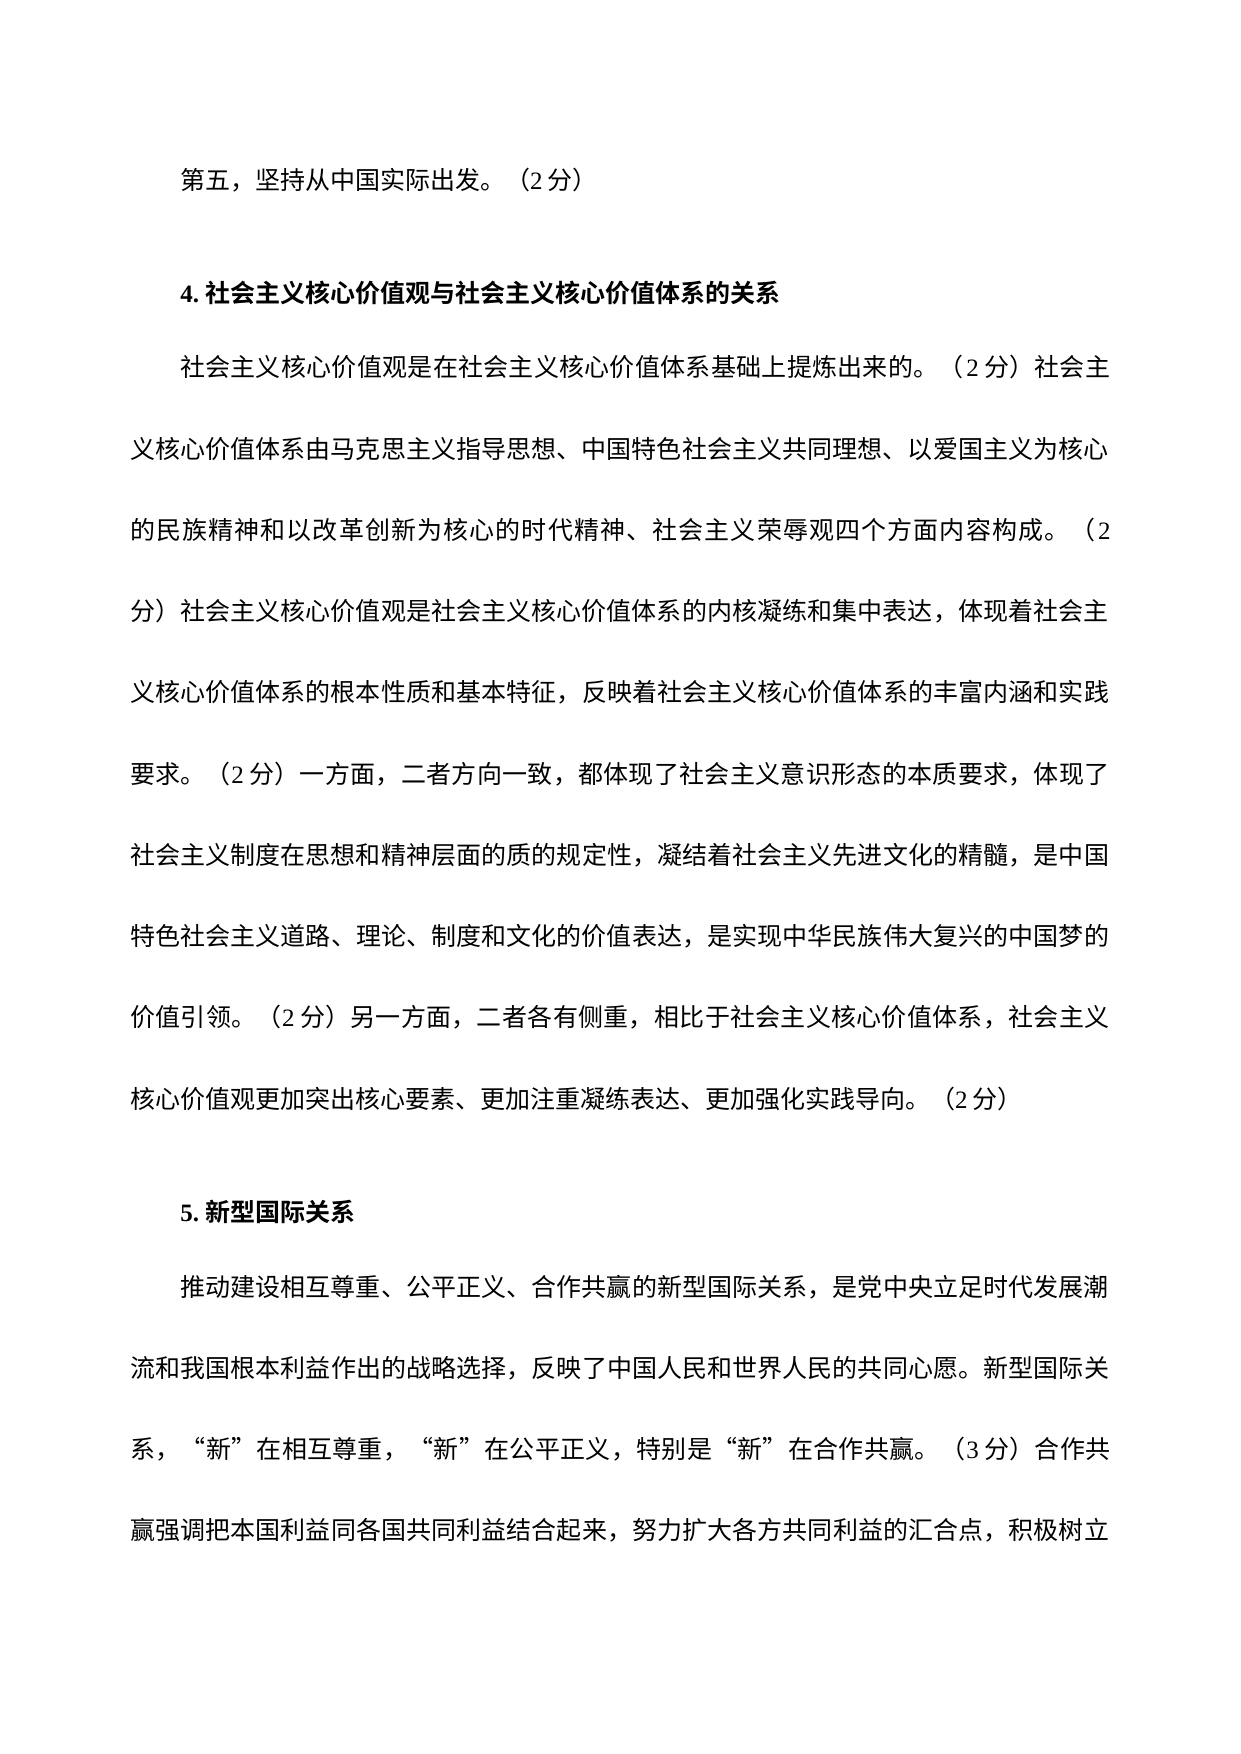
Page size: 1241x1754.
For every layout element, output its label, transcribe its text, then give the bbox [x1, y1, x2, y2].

text 4. 社会主义核心价值观与社会主义核心价值体系的关系 [130, 259, 1110, 324]
text 社会主义核心价值观是在社会主义核心价值体系基础上提炼出来的。（2分）社会主义核心价值体系由马克思主义指导思想、中国特色社会主义共同理想、以爱国主义为核心的民族精神和以改革创新为核心的时代精神、社会主义荣辱观四个方面内容构成。（2分）社会主义核心价值观是社会主义核心价值体系的内核凝练和集中表达，体现着社会主义核心价值体系的根本性质和基本特征，反映着社会主义核心价值体系的丰富内涵和实践要求。（2分）一方面，二者方向一致，都体现了社会主义意识形态的本质要求，体现了社会主义制度在思想和精神层面的质的规定性，凝结着社会主义先进文化的精髓，是中国特色社会主义道路、理论、制度和文化的价值表达，是实现中华民族伟大复兴的中国梦的价值引领。（2分）另一方面，二者各有侧重，相比于社会主义核心价值体系，社会主义核心价值观更加突出核心要素、更加注重凝练表达、更加强化实践导向。（2分） [130, 333, 1110, 1130]
text 5. 新型国际关系 [130, 1178, 1110, 1243]
text 第五，坚持从中国实际出发。（2分） [130, 146, 1110, 211]
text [130, 1253, 1110, 1561]
